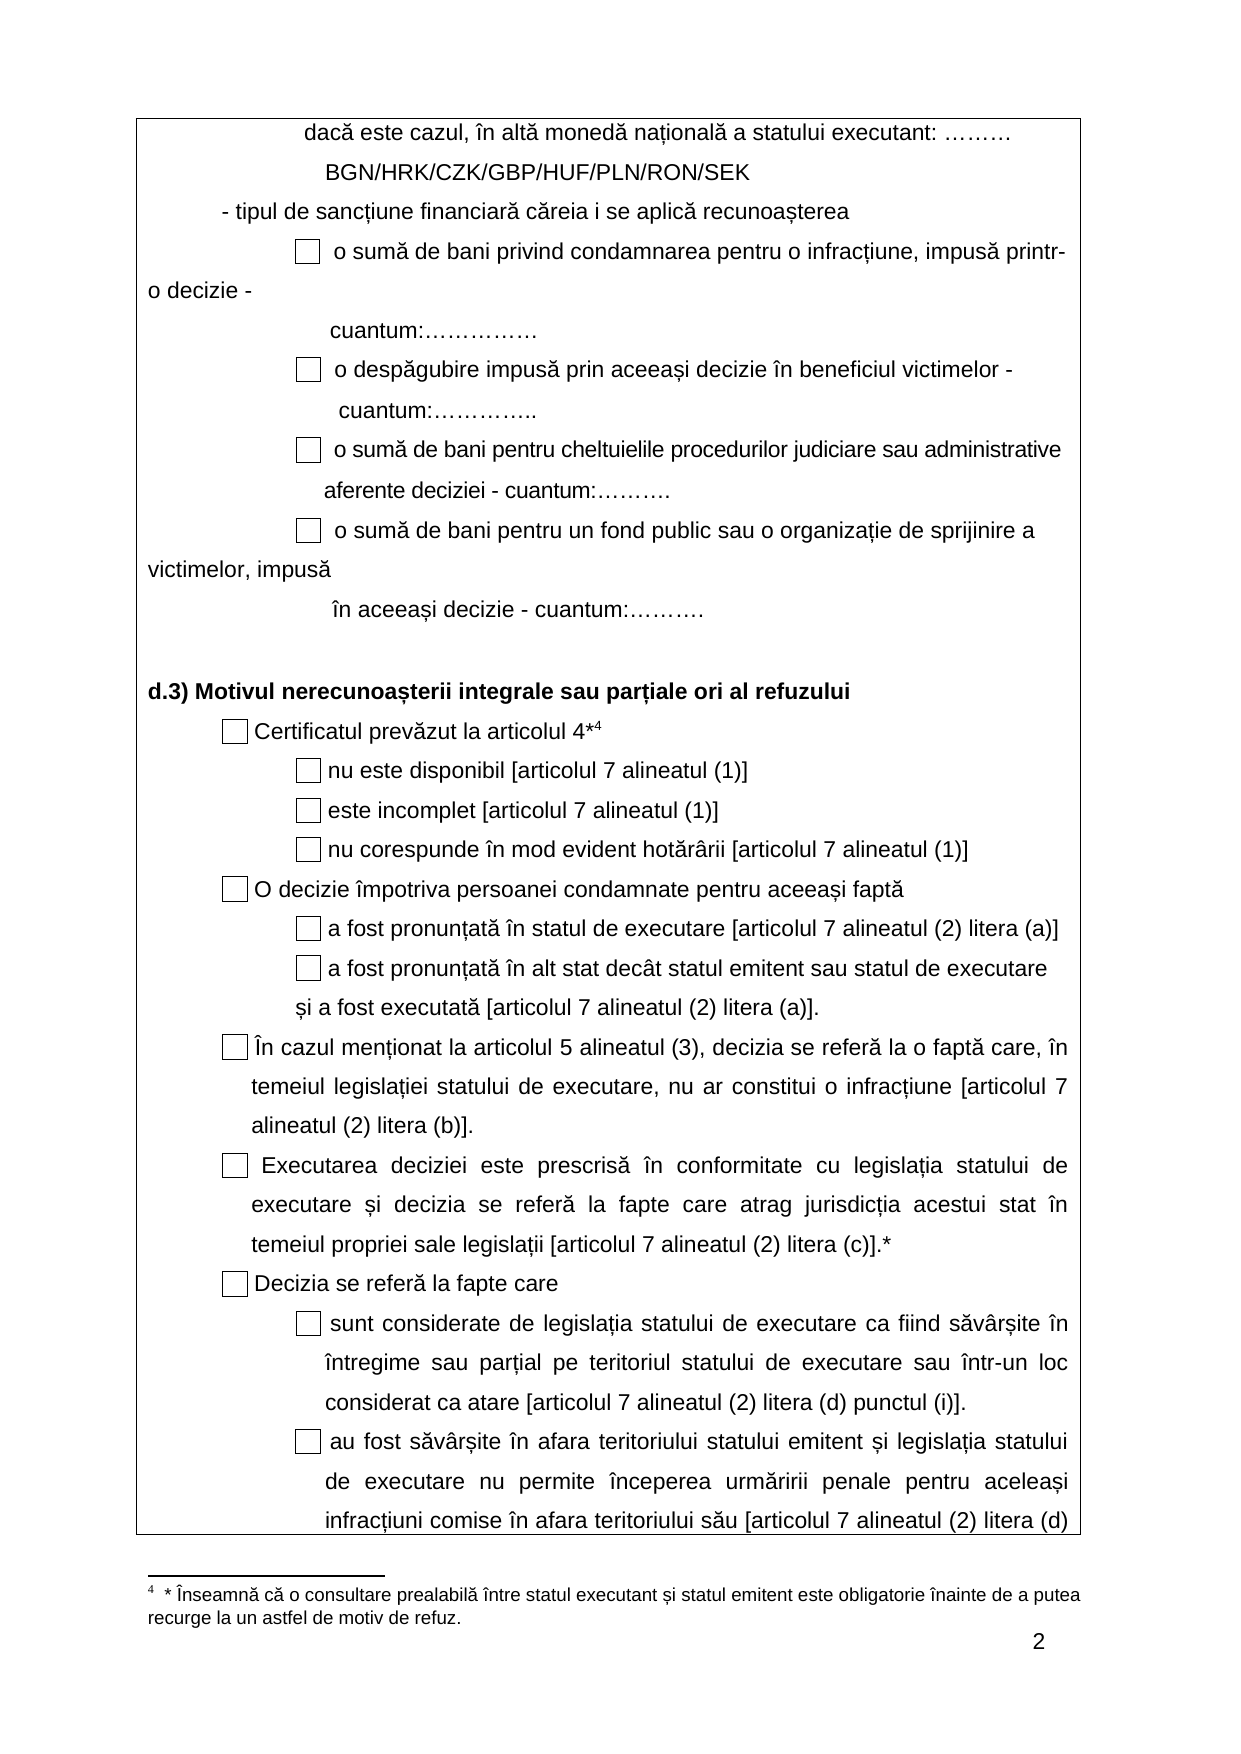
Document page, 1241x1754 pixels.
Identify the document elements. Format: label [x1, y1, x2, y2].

table_header [137, 119, 1080, 1533]
